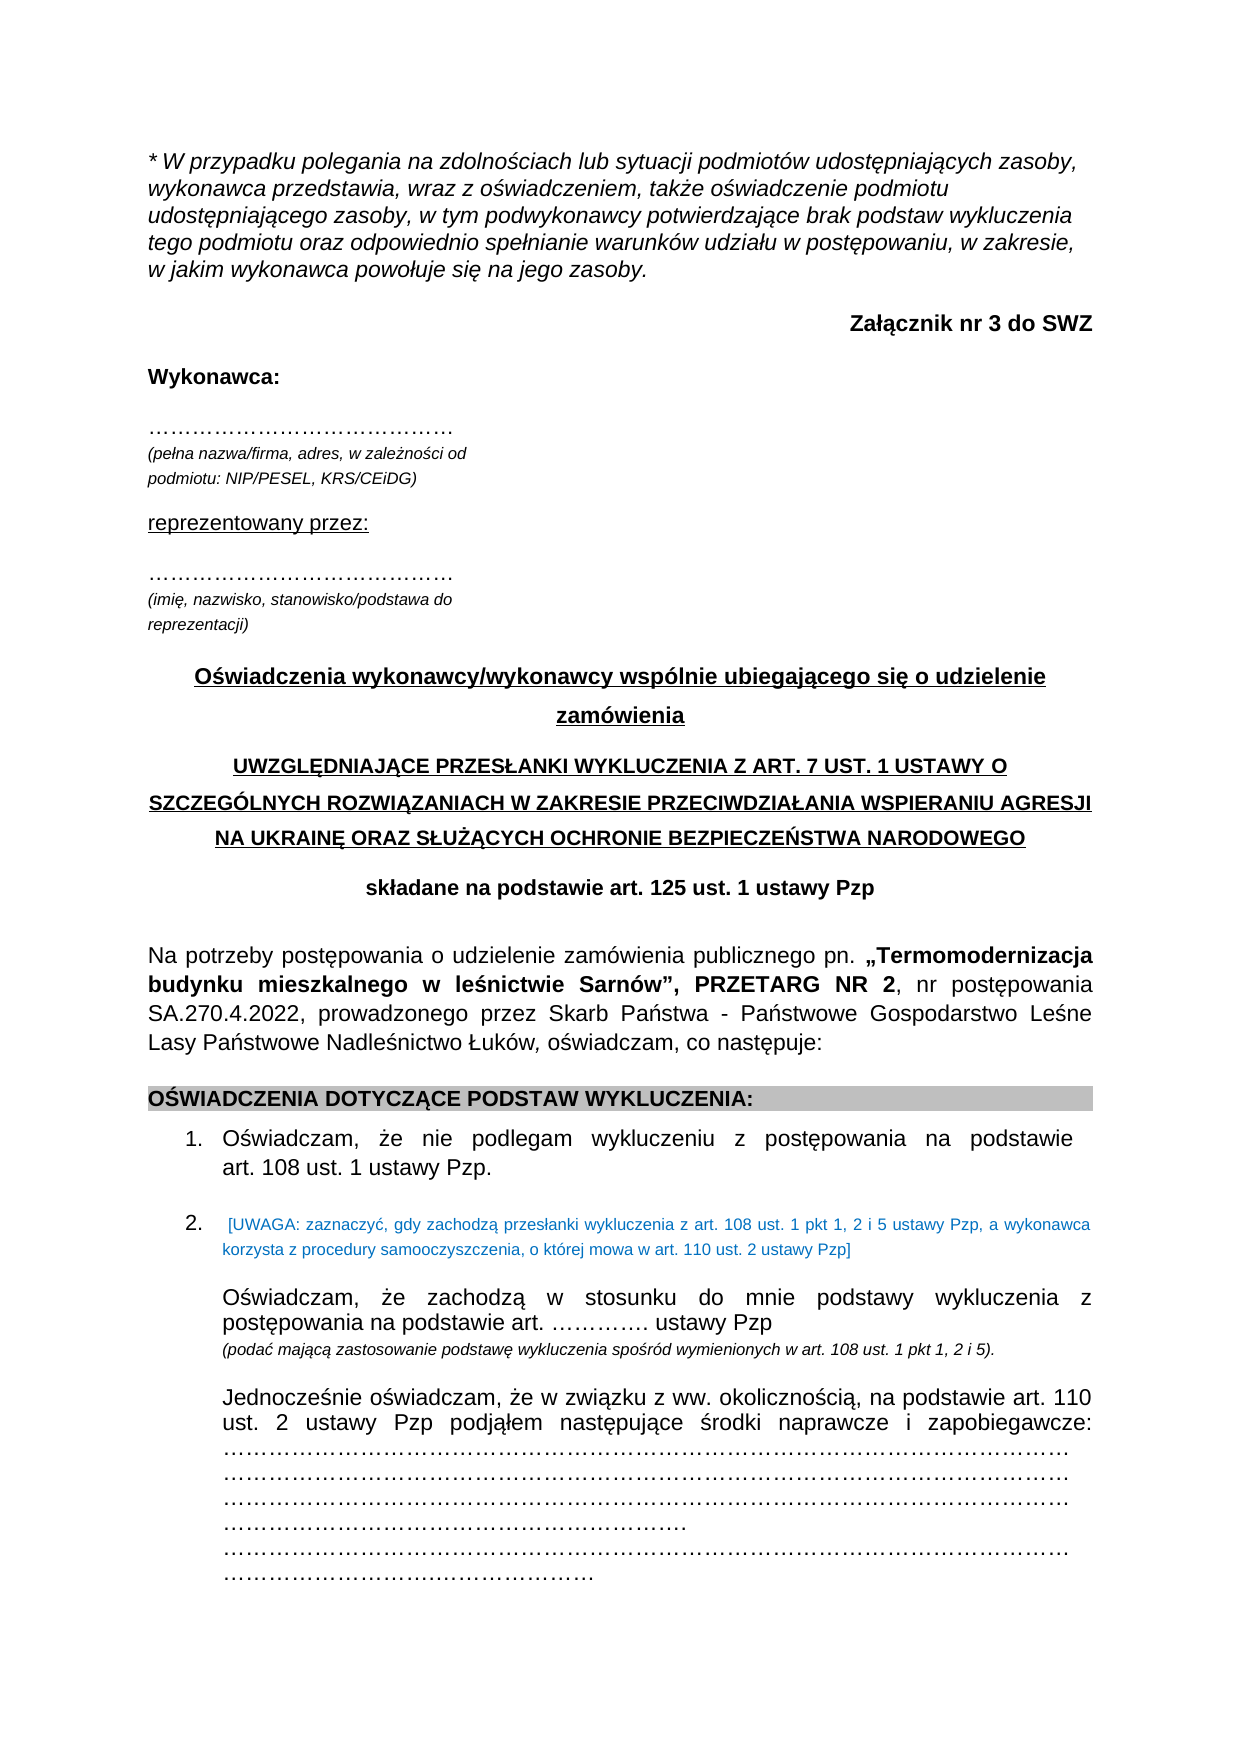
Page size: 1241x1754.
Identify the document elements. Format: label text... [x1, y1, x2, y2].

text reprezentowany przez: [148, 510, 1093, 536]
list [UWAGA: zaznaczyć, gdy zachodzą przesłanki wykluczenia z art. 108 ust. 1 pkt 1, 2 i 5 ustawy Pzp, a wykonawca korzysta z procedury samooczyszczenia, o której mowa w art. 110 ust. 2 ustawy Pzp] [185, 1211, 1093, 1261]
text OŚWIADCZENIA DOTYCZĄCE PODSTAW WYKLUCZENIA: [148, 1086, 1093, 1111]
text Wykonawca: [148, 364, 1093, 389]
text …………………………………… [148, 415, 472, 440]
text * W przypadku polegania na zdolnościach lub sytuacji podmiotów udostępniających zasoby, wykonawca przedstawia, wraz z oświadczeniem, także oświadczenie podmiotu udostępniającego zasoby, w tym podwykonawcy potwierdzające brak podstaw wykluczenia tego podmiotu oraz odpowiednio spełnianie warunków udziału w postępowaniu, w zakresie, w jakim wykonawca powołuje się na jego zasoby. [148, 148, 1093, 283]
text UWZGLĘDNIAJĄCE PRZESŁANKI WYKLUCZENIA Z ART. 7 UST. 1 USTAWY o szczególnych rozwiązaniach w zakresie przeciwdziałania wspieraniu agresji na Ukrainę oraz służących ochronie bezpieczeństwa narodowego [148, 754, 1093, 850]
text Oświadczenia wykonawcy/wykonawcy wspólnie ubiegającego się o udzielenie zamówienia [148, 663, 1093, 729]
text Jednocześnie oświadczam, że w związku z ww. okolicznością, na podstawie art. 110 ust. 2 ustawy Pzp podjąłem następujące środki naprawcze i zapobiegawcze: …………………………………………………………………………………………………………………………………………………………………………………………………………………………………………………………………………………………………………………………………………………………….………………………………………………………………………………………………………………………….………………… [222, 1386, 1093, 1586]
text Załącznik nr 3 do SWZ [148, 310, 1093, 337]
text (imię, nazwisko, stanowisko/podstawa do reprezentacji) [148, 586, 472, 636]
text …………………………………… [148, 561, 472, 586]
text składane na podstawie art. 125 ust. 1 ustawy Pzp [148, 875, 1093, 900]
list Oświadczam, że nie podlegam wykluczeniu z postępowania na podstawie art. 108 ust. 1 ustawy Pzp. [185, 1123, 1093, 1182]
text Na potrzeby postępowania o udzielenie zamówienia publicznego pn. „Termomodernizacja budynku mieszkalnego w leśnictwie Sarnów”, PRZETARG NR 2, nr postępowania SA.270.4.2022, prowadzonego przez Skarb Państwa - Państwowe Gospodarstwo Leśne Lasy Państwowe Nadleśnictwo Łuków, oświadczam, co następuje: [148, 940, 1093, 1056]
text Oświadczam, że zachodzą w stosunku do mnie podstawy wykluczenia z postępowania na podstawie art. …………. ustawy Pzp [222, 1286, 1093, 1336]
text (podać mającą zastosowanie podstawę wykluczenia spośród wymienionych w art. 108 ust. 1 pkt 1, 2 i 5). [222, 1336, 1093, 1361]
text (pełna nazwa/firma, adres, w zależności od podmiotu: NIP/PESEL, KRS/CEiDG) [148, 440, 472, 490]
